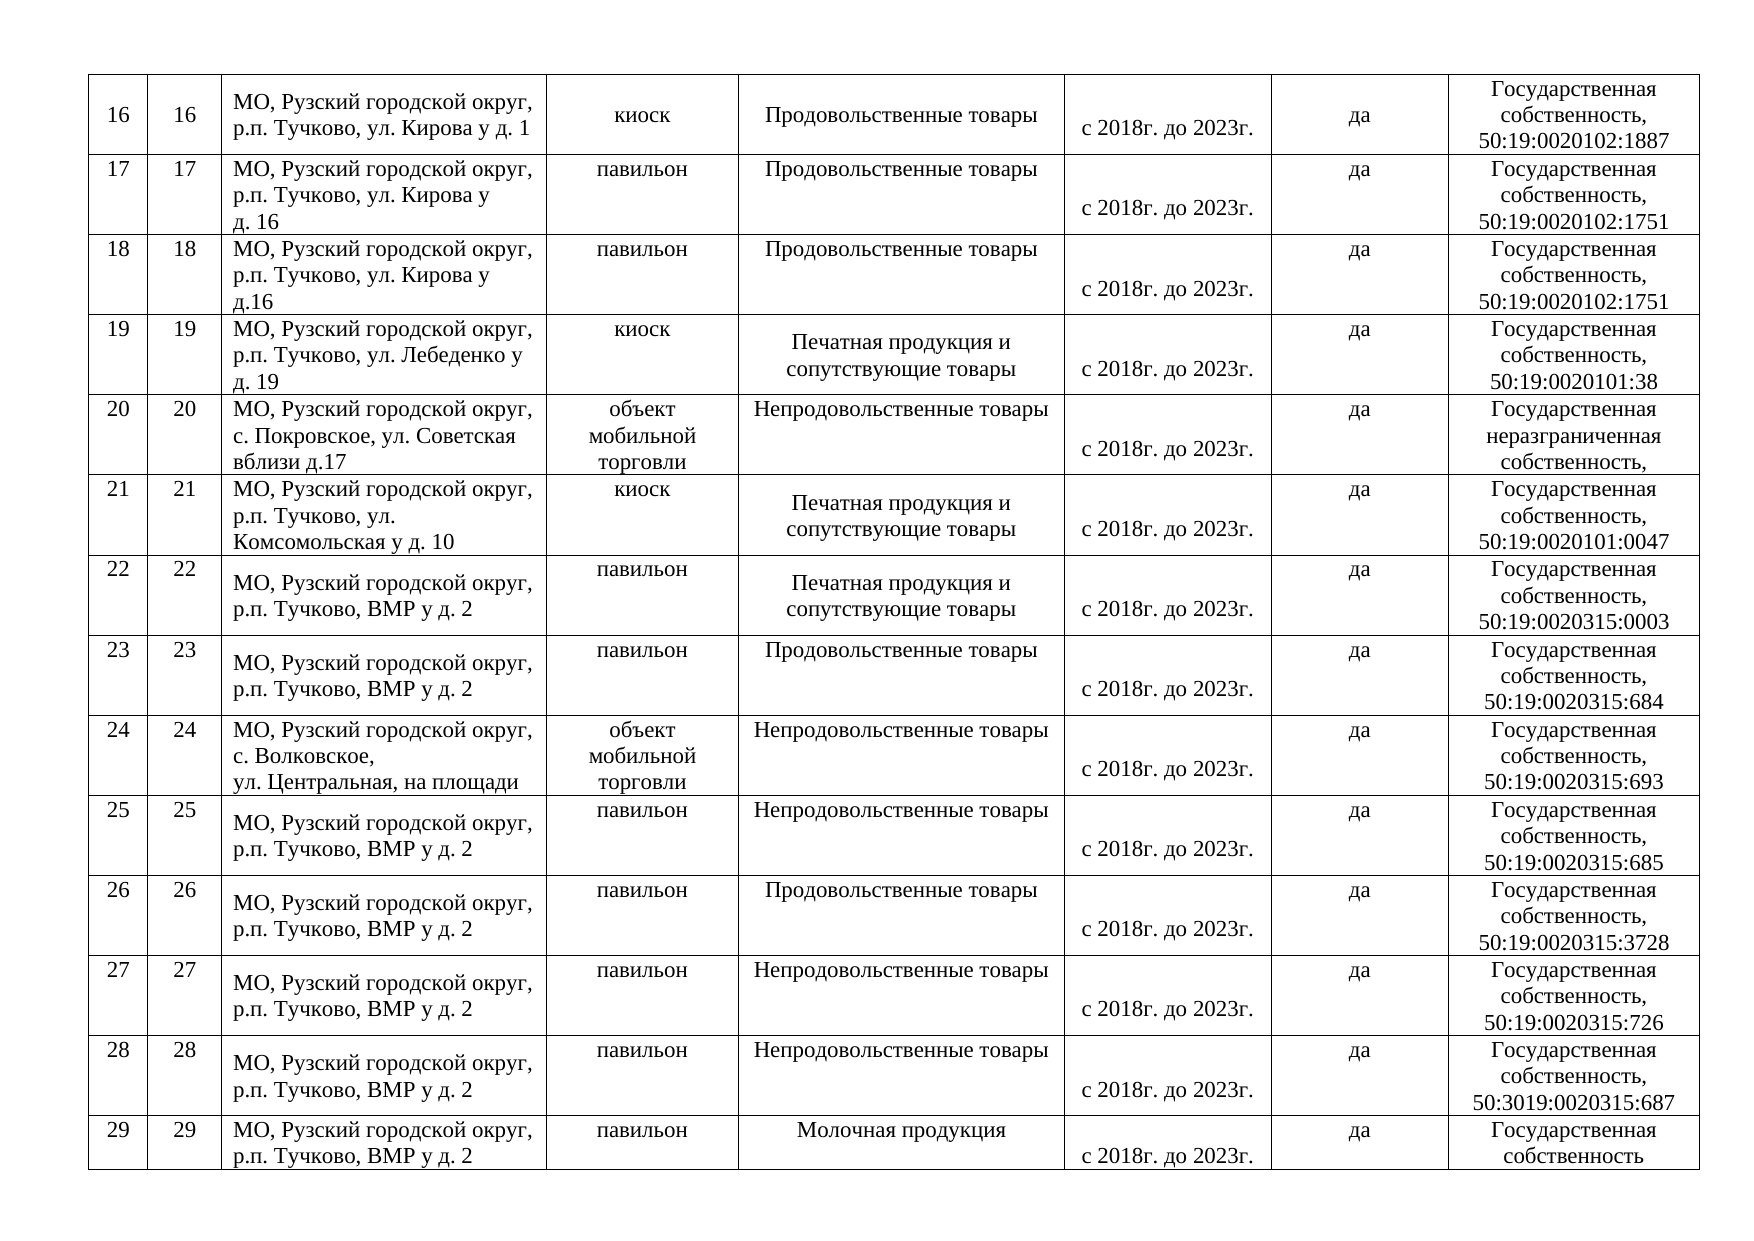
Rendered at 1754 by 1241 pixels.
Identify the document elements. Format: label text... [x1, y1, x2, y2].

table_cell объект мобильной торговли [547, 716, 738, 795]
table_cell МО, Рузский городской округ, р.п. Тучково, ВМР у д. 2 [222, 1036, 546, 1115]
table_cell 19 [148, 315, 221, 394]
table_cell с 2018г. до 2023г. [1065, 556, 1271, 634]
table_cell 16 [148, 75, 221, 154]
table_cell с 2018г. до 2023г. [1065, 716, 1271, 795]
table_cell да [1272, 636, 1448, 715]
table_cell киоск [547, 315, 738, 394]
table_cell 17 [89, 155, 147, 234]
table_cell да [1272, 315, 1448, 394]
table_cell да [1272, 796, 1448, 875]
table_cell да [1272, 716, 1448, 795]
table_cell Государственная собственность, 50:19:0020315:0003 [1449, 556, 1699, 634]
table_cell МО, Рузский городской округ, р.п. Тучково, ул. Кирова у д. 16 [222, 155, 546, 234]
table_cell 22 [148, 556, 221, 634]
table_cell павильон [547, 556, 738, 634]
table_cell МО, Рузский городской округ, р.п. Тучково, ВМР у д. 2 [222, 636, 546, 715]
table_cell 24 [89, 716, 147, 795]
table_cell да [1272, 75, 1448, 154]
table_cell с 2018г. до 2023г. [1065, 636, 1271, 715]
table_cell 23 [148, 636, 221, 715]
table_cell объект мобильной торговли [547, 395, 738, 474]
table_cell Продовольственные товары [739, 75, 1064, 154]
table_cell МО, Рузский городской округ, р.п. Тучково, ул. Кирова у д.16 [222, 235, 546, 314]
table_cell Непродовольственные товары [739, 1036, 1064, 1115]
table_cell 29 [89, 1116, 147, 1169]
table_cell Государственная собственность, 50:3019:0020315:687 [1449, 1036, 1699, 1115]
table_cell 18 [148, 235, 221, 314]
table_cell 16 [89, 75, 147, 154]
table_cell да [1272, 1036, 1448, 1115]
table_cell 17 [148, 155, 221, 234]
table_cell павильон [547, 1036, 738, 1115]
table_cell с 2018г. до 2023г. [1065, 956, 1271, 1035]
table_cell с 2018г. до 2023г. [1065, 475, 1271, 554]
table_cell 20 [89, 395, 147, 474]
table_cell павильон [547, 876, 738, 955]
table_cell киоск [547, 75, 738, 154]
table_cell Продовольственные товары [739, 636, 1064, 715]
table_cell Молочная продукция [739, 1116, 1064, 1169]
table_cell Продовольственные товары [739, 155, 1064, 234]
table_cell 28 [89, 1036, 147, 1115]
table_cell 18 [89, 235, 147, 314]
table_cell да [1272, 235, 1448, 314]
table_cell 25 [148, 796, 221, 875]
table_cell да [1272, 1116, 1448, 1169]
table_cell 21 [148, 475, 221, 554]
table_cell с 2018г. до 2023г. [1065, 876, 1271, 955]
table_cell Непродовольственные товары [739, 956, 1064, 1035]
table_cell 27 [89, 956, 147, 1035]
table_cell 19 [89, 315, 147, 394]
table_cell с 2018г. до 2023г. [1065, 1036, 1271, 1115]
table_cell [222, 1116, 546, 1169]
table_cell Непродовольственные товары [739, 796, 1064, 875]
table_cell МО, Рузский городской округ, р.п. Тучково, ВМР у д. 2 [222, 556, 546, 634]
table_cell 20 [148, 395, 221, 474]
table_cell 28 [148, 1036, 221, 1115]
table_cell Государственная собственность, 50:19:0020101:0047 [1449, 475, 1699, 554]
table_cell с 2018г. до 2023г. [1065, 1116, 1271, 1169]
table_cell 29 [148, 1116, 221, 1169]
table_cell Государственная собственность, 50:19:0020101:38 [1449, 315, 1699, 394]
table_cell с 2018г. до 2023г. [1065, 235, 1271, 314]
table_cell павильон [547, 155, 738, 234]
table_cell МО, Рузский городской округ, р.п. Тучково, ул. Лебеденко у д. 19 [222, 315, 546, 394]
table_cell Государственная собственность, 50:19:0020315:693 [1449, 716, 1699, 795]
table_cell Государственная собственность, 50:19:0020102:1751 [1449, 155, 1699, 234]
table_cell МО, Рузский городской округ, р.п. Тучково, ВМР у д. 2 [222, 876, 546, 955]
table_cell МО, Рузский городской округ, р.п. Тучково, ул. Комсомольская у д. 10 [222, 475, 546, 554]
table_cell павильон [547, 235, 738, 314]
table_cell 26 [148, 876, 221, 955]
table_cell 21 [89, 475, 147, 554]
table_cell да [1272, 556, 1448, 634]
table_cell с 2018г. до 2023г. [1065, 155, 1271, 234]
table_cell Государственная собственность, 50:19:0020315:3728 [1449, 876, 1699, 955]
table_cell МО, Рузский городской округ, с. Волковское, ул. Центральная, на площади [222, 716, 546, 795]
table_cell Печатная продукция и сопутствующие товары [739, 475, 1064, 554]
table_cell киоск [547, 475, 738, 554]
table_cell 23 [89, 636, 147, 715]
table_cell Государственная собственность, 50:19:0020102:1751 [1449, 235, 1699, 314]
table_cell Государственная собственность, 50:19:0020315:726 [1449, 956, 1699, 1035]
table_cell да [1272, 475, 1448, 554]
table_cell с 2018г. до 2023г. [1065, 315, 1271, 394]
table_cell Государственная собственность, 50:19:0020315:685 [1449, 796, 1699, 875]
table_cell МО, Рузский городской округ, р.п. Тучково, ВМР у д. 2 [222, 956, 546, 1035]
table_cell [1449, 1116, 1699, 1169]
table_cell Печатная продукция и сопутствующие товары [739, 556, 1064, 634]
table_cell 25 [89, 796, 147, 875]
table_cell Государственная собственность, 50:19:0020315:684 [1449, 636, 1699, 715]
table_cell МО, Рузский городской округ, р.п. Тучково, ВМР у д. 2 [222, 796, 546, 875]
table_cell Печатная продукция и сопутствующие товары [739, 315, 1064, 394]
table_cell Государственная собственность, 50:19:0020102:1887 [1449, 75, 1699, 154]
table_cell Продовольственные товары [739, 235, 1064, 314]
table_cell павильон [547, 1116, 738, 1169]
table_cell с 2018г. до 2023г. [1065, 75, 1271, 154]
table_cell да [1272, 155, 1448, 234]
table_cell павильон [547, 636, 738, 715]
table_cell павильон [547, 956, 738, 1035]
table_cell МО, Рузский городской округ, р.п. Тучково, ул. Кирова у д. 1 [222, 75, 546, 154]
table_cell да [1272, 876, 1448, 955]
table_cell павильон [547, 796, 738, 875]
table_cell Непродовольственные товары [739, 395, 1064, 474]
table_cell 27 [148, 956, 221, 1035]
table_cell Продовольственные товары [739, 876, 1064, 955]
table_cell Государственная неразграниченная собственность, [1449, 395, 1699, 474]
table_cell 22 [89, 556, 147, 634]
table_cell с 2018г. до 2023г. [1065, 395, 1271, 474]
table_cell 24 [148, 716, 221, 795]
table_cell 26 [89, 876, 147, 955]
table_cell да [1272, 395, 1448, 474]
table_cell с 2018г. до 2023г. [1065, 796, 1271, 875]
table_cell МО, Рузский городской округ, с. Покровское, ул. Советская вблизи д.17 [222, 395, 546, 474]
table_cell Непродовольственные товары [739, 716, 1064, 795]
table_cell да [1272, 956, 1448, 1035]
